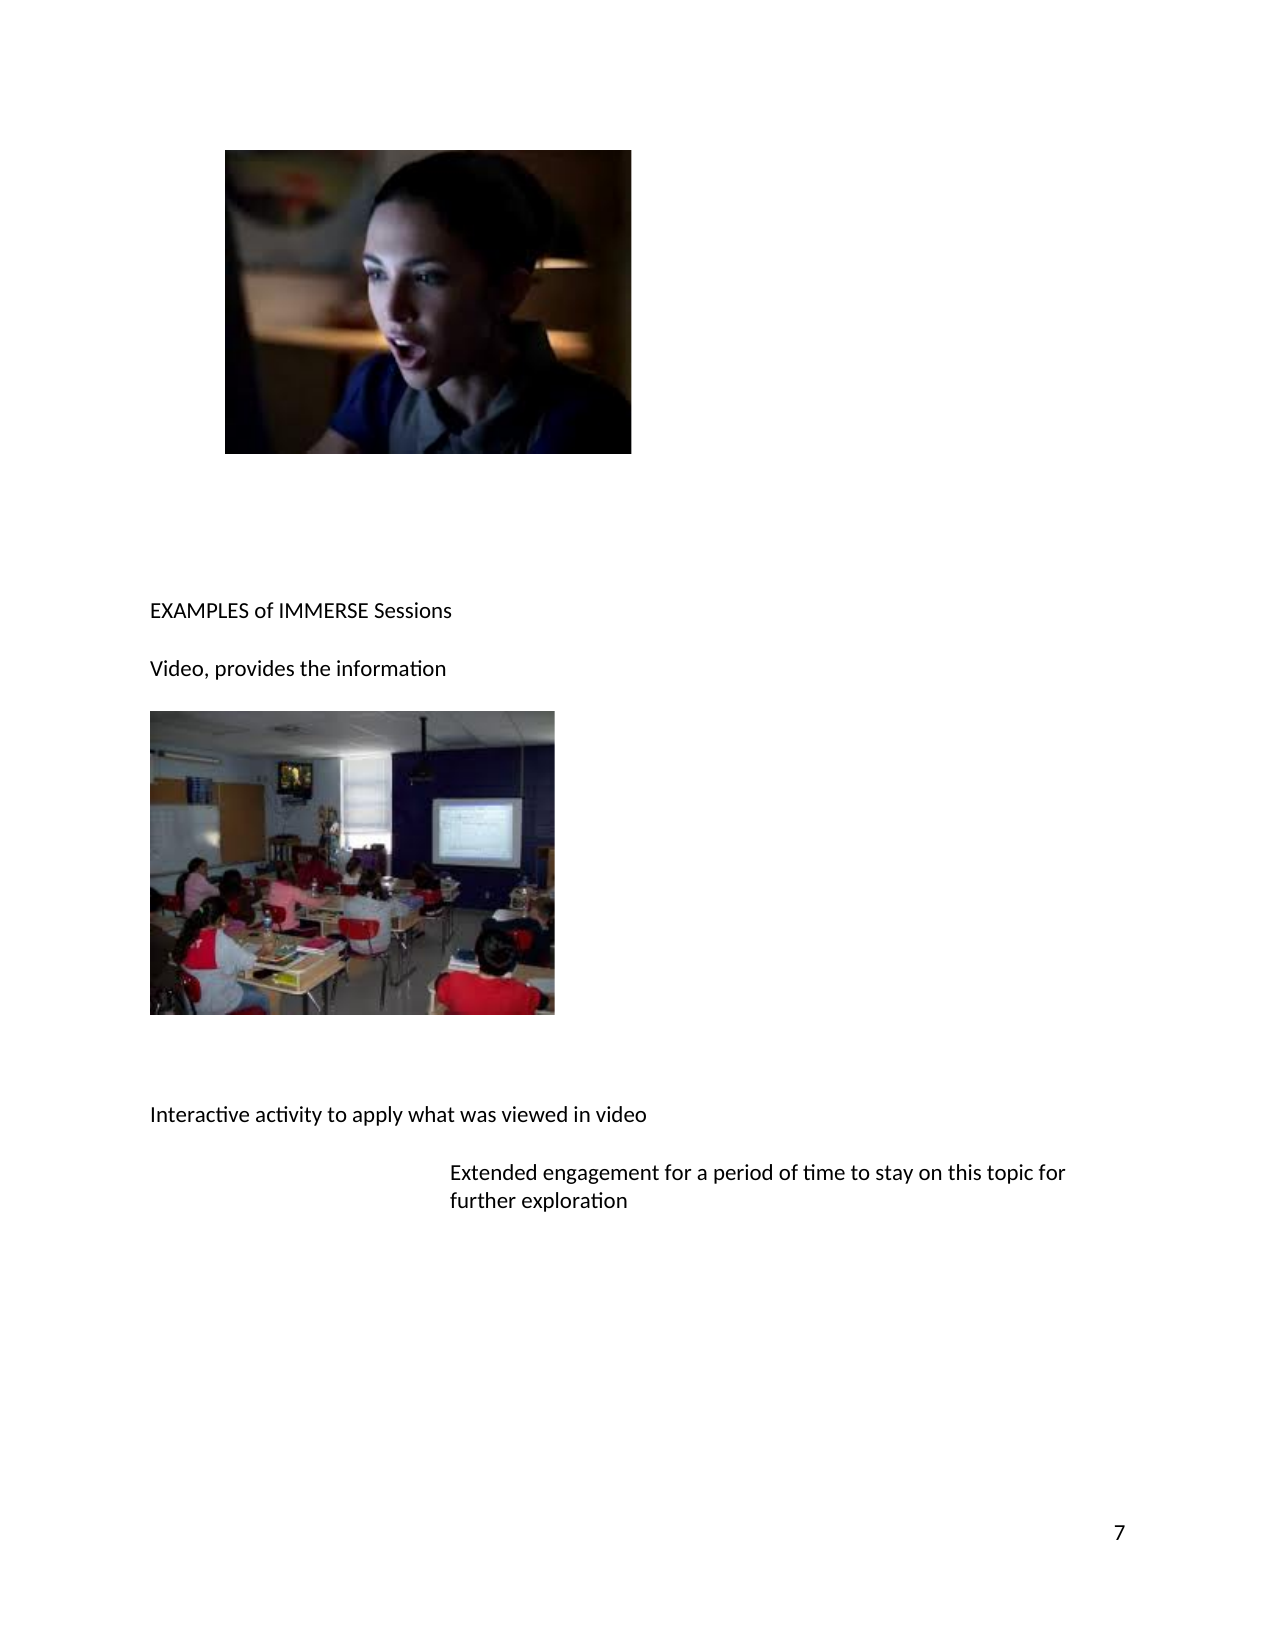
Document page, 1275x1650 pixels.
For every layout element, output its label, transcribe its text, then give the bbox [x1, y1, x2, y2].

text Extended engagement for a period of time to stay on this topic for further exploration [450, 1158, 1125, 1214]
text Interactive activity to apply what was viewed in video [150, 1101, 1125, 1128]
picture [225, 150, 632, 454]
text EXAMPLES of IMMERSE Sessions [150, 597, 1125, 625]
text Video, provides the information [150, 654, 1125, 682]
picture [150, 711, 555, 1015]
